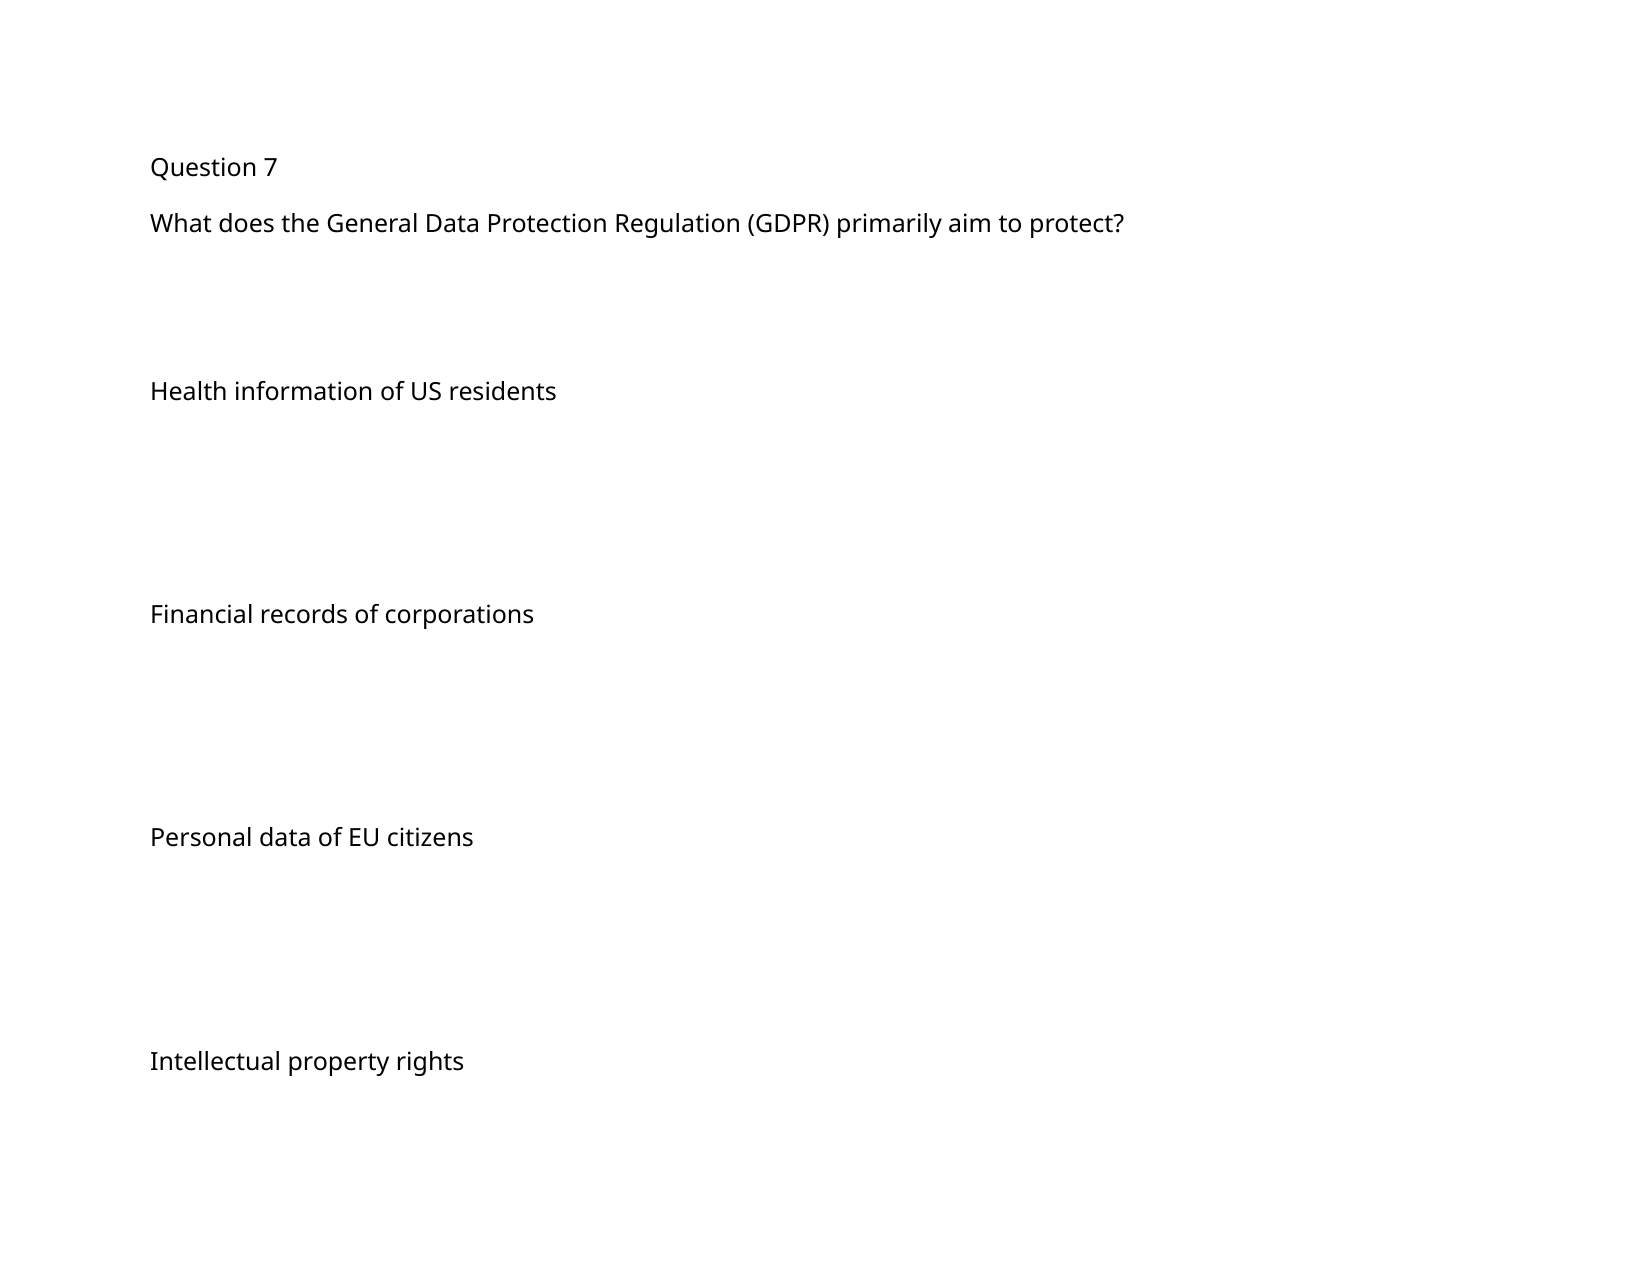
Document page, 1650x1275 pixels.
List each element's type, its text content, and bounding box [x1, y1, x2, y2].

text What does the General Data Protection Regulation (GDPR) primarily aim to protect? [150, 206, 1500, 240]
text Health information of US residents [150, 373, 1500, 407]
text Personal data of EU citizens [150, 820, 1500, 854]
text Financial records of corporations [150, 597, 1500, 631]
text Intellectual property rights [150, 1043, 1500, 1077]
text Question 7 [150, 150, 1500, 184]
